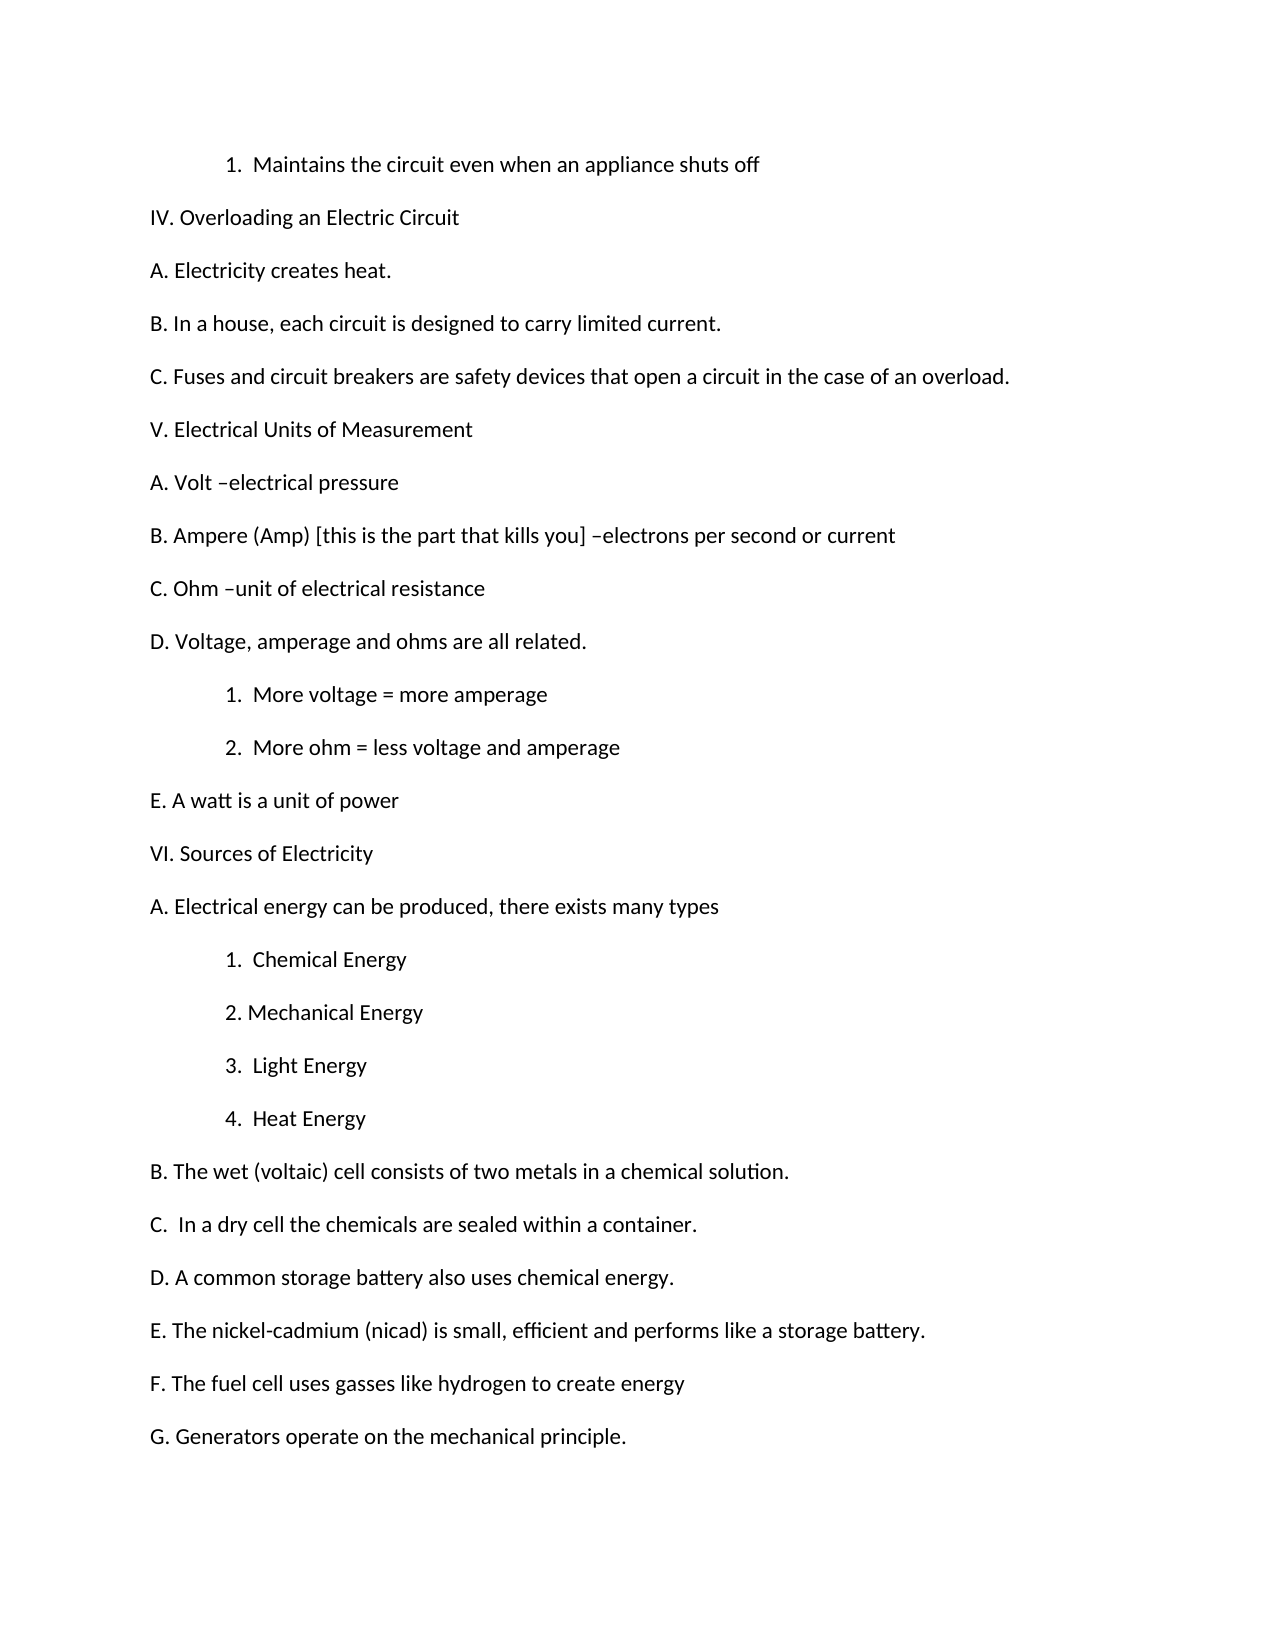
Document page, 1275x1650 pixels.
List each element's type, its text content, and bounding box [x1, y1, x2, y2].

text A. Electricity creates heat. [150, 256, 1125, 284]
text B. Ampere (Amp) [this is the part that kills you] –electrons per second or current [150, 521, 1125, 549]
text V. Electrical Units of Measurement [150, 415, 1125, 443]
text VI. Sources of Electricity [150, 839, 1125, 867]
text IV. Overloading an Electric Circuit [150, 203, 1125, 231]
text 3. Light Energy [150, 1051, 1125, 1079]
text C. Fuses and circuit breakers are safety devices that open a circuit in the case of an overload. [150, 362, 1125, 390]
text F. The fuel cell uses gasses like hydrogen to create energy [150, 1369, 1125, 1397]
text A. Electrical energy can be produced, there exists many types [150, 892, 1125, 920]
text E. A watt is a unit of power [150, 786, 1125, 814]
text 1. Chemical Energy [150, 945, 1125, 973]
text C. In a dry cell the chemicals are sealed within a container. [150, 1210, 1125, 1238]
text B. In a house, each circuit is designed to carry limited current. [150, 309, 1125, 337]
text 1. Maintains the circuit even when an appliance shuts off [150, 150, 1125, 178]
text 2. More ohm = less voltage and amperage [150, 733, 1125, 761]
text C. Ohm –unit of electrical resistance [150, 574, 1125, 602]
text 4. Heat Energy [150, 1104, 1125, 1132]
text E. The nickel-cadmium (nicad) is small, efficient and performs like a storage battery. [150, 1316, 1125, 1344]
text G. Generators operate on the mechanical principle. [150, 1422, 1125, 1451]
text B. The wet (voltaic) cell consists of two metals in a chemical solution. [150, 1157, 1125, 1185]
text A. Volt –electrical pressure [150, 468, 1125, 496]
text 2. Mechanical Energy [150, 998, 1125, 1026]
text D. A common storage battery also uses chemical energy. [150, 1263, 1125, 1291]
text D. Voltage, amperage and ohms are all related. [150, 627, 1125, 655]
text 1. More voltage = more amperage [150, 680, 1125, 708]
